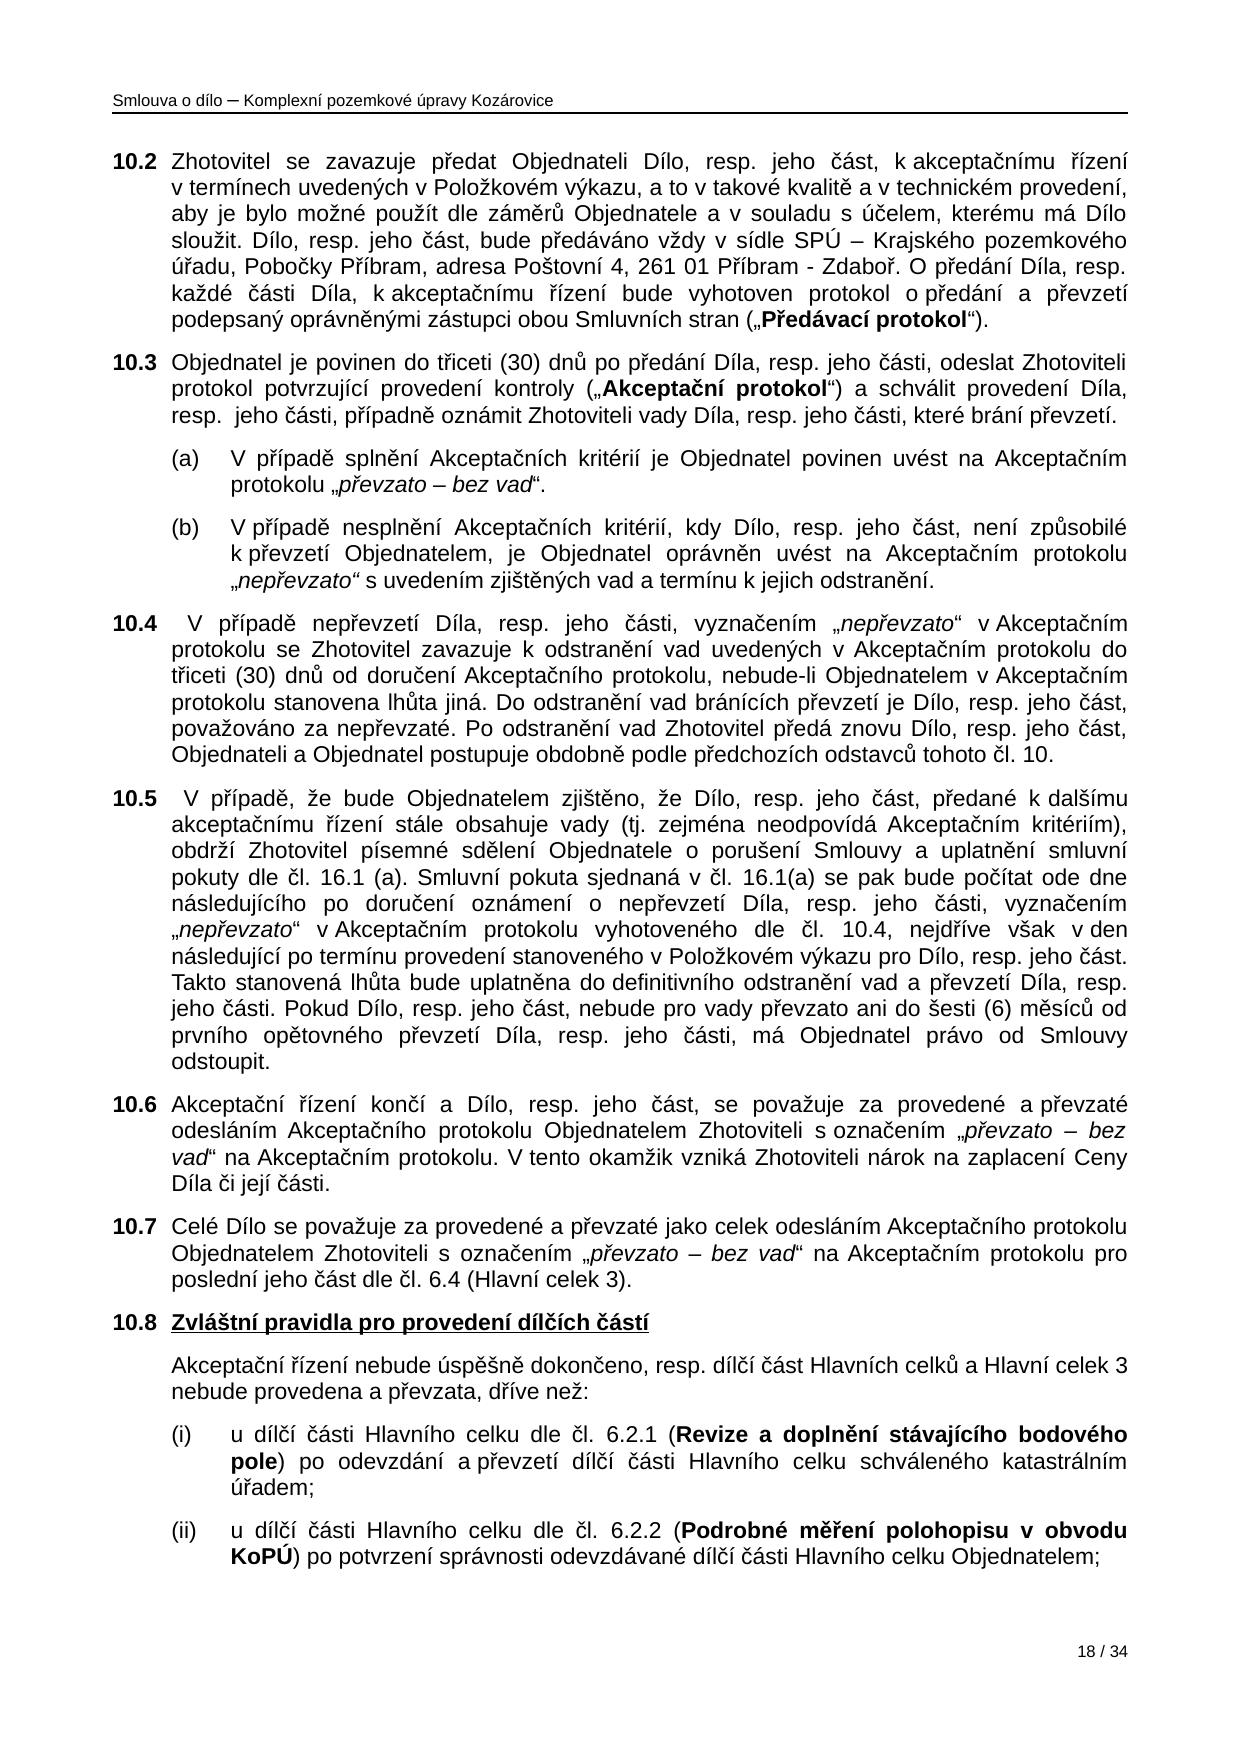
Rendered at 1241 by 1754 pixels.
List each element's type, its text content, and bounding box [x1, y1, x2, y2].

text Objednatel je povinen do třiceti (30) dnů po předání Díla, resp. jeho části, odeslat Zhotoviteli protokol potvrzující provedení kontroly („Akceptační protokol“) a schválit provedení Díla, resp. jeho části, případně oznámit Zhotoviteli vady Díla, resp. jeho části, které brání převzetí. [112, 349, 1128, 428]
text Zhotovitel se zavazuje předat Objednateli Dílo, resp. jeho část, k akceptačnímu řízení v termínech uvedených v Položkovém výkazu, a to v takové kvalitě a v technickém provedení, aby je bylo možné použít dle záměrů Objednatele a v souladu s účelem, kterému má Dílo sloužit. Dílo, resp. jeho část, bude předáváno vždy v sídle SPÚ – Krajského pozemkového úřadu, Pobočky Příbram, adresa Poštovní 4, 261 01 Příbram - Zdaboř. O předání Díla, resp. každé části Díla, k akceptačnímu řízení bude vyhotoven protokol o předání a převzetí podepsaný oprávněnými zástupci obou Smluvních stran („Předávací protokol“). [112, 148, 1128, 332]
text Celé Dílo se považuje za provedené a převzaté jako celek odesláním Akceptačního protokolu Objednatelem Zhotoviteli s označením „převzato – bez vad“ na Akceptačním protokolu pro poslední jeho část dle čl. 6.4 (Hlavní celek 3). [112, 1213, 1128, 1292]
list u dílčí části Hlavního celku dle čl. 6.2.1 (Revize a doplnění stávajícího bodového pole) po odevzdání a převzetí dílčí části Hlavního celku schváleného katastrálním úřadem; [171, 1421, 1128, 1500]
text V případě nepřevzetí Díla, resp. jeho části, vyznačením „nepřevzato“ v Akceptačním protokolu se Zhotovitel zavazuje k odstranění vad uvedených v Akceptačním protokolu do třiceti (30) dnů od doručení Akceptačního protokolu, nebude-li Objednatelem v Akceptačním protokolu stanovena lhůta jiná. Do odstranění vad bránících převzetí je Dílo, resp. jeho část, považováno za nepřevzaté. Po odstranění vad Zhotovitel předá znovu Dílo, resp. jeho část, Objednateli a Objednatel postupuje obdobně podle předchozích odstavců tohoto čl. 10. [112, 610, 1128, 768]
text V případě, že bude Objednatelem zjištěno, že Dílo, resp. jeho část, předané k dalšímu akceptačnímu řízení stále obsahuje vady (tj. zejména neodpovídá Akceptačním kritériím), obdrží Zhotovitel písemné sdělení Objednatele o porušení Smlouvy a uplatnění smluvní pokuty dle čl. 16.1 (a). Smluvní pokuta sjednaná v čl. 16.1(a) se pak bude počítat ode dne následujícího po doručení oznámení o nepřevzetí Díla, resp. jeho části, vyznačením „nepřevzato“ v Akceptačním protokolu vyhotoveného dle čl. 10.4, nejdříve však v den následující po termínu provedení stanoveného v Položkovém výkazu pro Dílo, resp. jeho část. Takto stanovená lhůta bude uplatněna do definitivního odstranění vad a převzetí Díla, resp. jeho části. Pokud Dílo, resp. jeho část, nebude pro vady převzato ani do šesti (6) měsíců od prvního opětovného převzetí Díla, resp. jeho části, má Objednatel právo od Smlouvy odstoupit. [112, 784, 1128, 1074]
text Zvláštní pravidla pro provedení dílčích částí [112, 1309, 1128, 1335]
list u dílčí části Hlavního celku dle čl. 6.2.2 (Podrobné měření polohopisu v obvodu KoPÚ) po potvrzení správnosti odevzdávané dílčí části Hlavního celku Objednatelem; [171, 1517, 1128, 1570]
list Akceptační řízení nebude úspěšně dokončeno, resp. dílčí část Hlavních celků a Hlavní celek 3 nebude provedena a převzata, dříve než: [171, 1352, 1128, 1404]
text Akceptační řízení končí a Dílo, resp. jeho část, se považuje za provedené a převzaté odesláním Akceptačního protokolu Objednatelem Zhotoviteli s označením „převzato – bez vad“ na Akceptačním protokolu. V tento okamžik vzniká Zhotoviteli nárok na zaplacení Ceny Díla či její části. [112, 1091, 1128, 1196]
list V případě nesplnění Akceptačních kritérií, kdy Dílo, resp. jeho část, není způsobilé k převzetí Objednatelem, je Objednatel oprávněn uvést na Akceptačním protokolu „nepřevzato“ s uvedením zjištěných vad a termínu k jejich odstranění. [171, 514, 1128, 593]
list V případě splnění Akceptačních kritérií je Objednatel povinen uvést na Akceptačním protokolu „převzato – bez vad“. [171, 444, 1128, 497]
